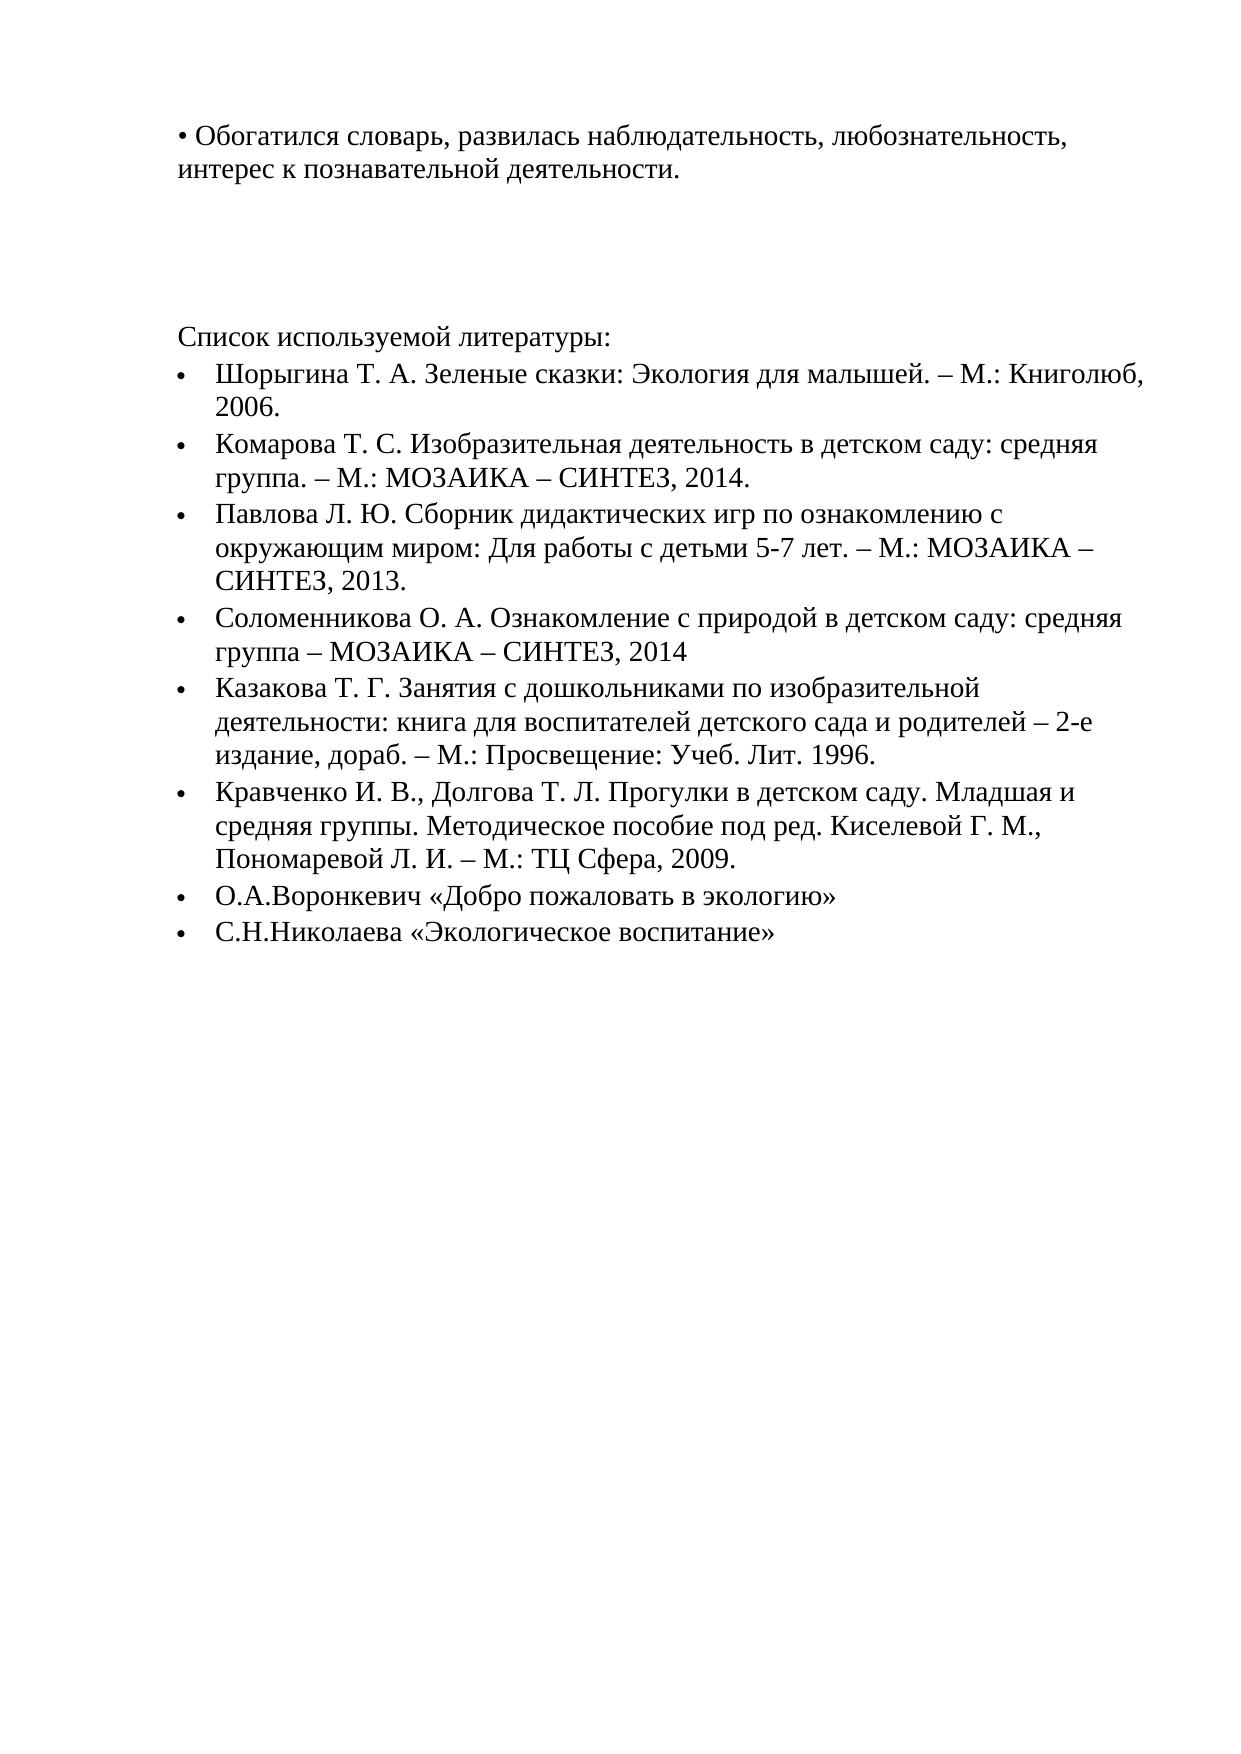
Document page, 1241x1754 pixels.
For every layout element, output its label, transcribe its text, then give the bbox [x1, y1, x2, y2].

list Комарова Т. С. Изобразительная деятельность в детском саду: средняя группа. – М.: МОЗАИКА – СИНТЕЗ, 2014. [177, 426, 1152, 493]
text Список используемой литературы: [177, 319, 1152, 353]
list Кравченко И. В., Долгова Т. Л. Прогулки в детском саду. Младшая и средняя группы. Методическое пособие под ред. Киселевой Г. М., Пономаревой Л. И. – М.: ТЦ Сфера, 2009. [177, 774, 1152, 875]
list Казакова Т. Г. Занятия с дошкольниками по изобразительной деятельности: книга для воспитателей детского сада и родителей – 2-е издание, дораб. – М.: Просвещение: Учеб. Лит. 1996. [177, 670, 1152, 771]
text • Обогатился словарь, развилась наблюдательность, любознательность, интерес к познавательной деятельности. [177, 118, 1152, 185]
list С.Н.Николаева «Экологическое воспитание» [177, 914, 1152, 948]
list Соломенникова О. А. Ознакомление с природой в детском саду: средняя группа – МОЗАИКА – СИНТЕЗ, 2014 [177, 600, 1152, 667]
list Павлова Л. Ю. Сборник дидактических игр по ознакомлению с окружающим миром: Для работы с детьми 5-7 лет. – М.: МОЗАИКА – СИНТЕЗ, 2013. [177, 496, 1152, 597]
list О.А.Воронкевич «Добро пожаловать в экологию» [177, 878, 1152, 911]
list Шорыгина Т. А. Зеленые сказки: Экология для малышей. – М.: Книголюб, 2006. [177, 356, 1152, 423]
